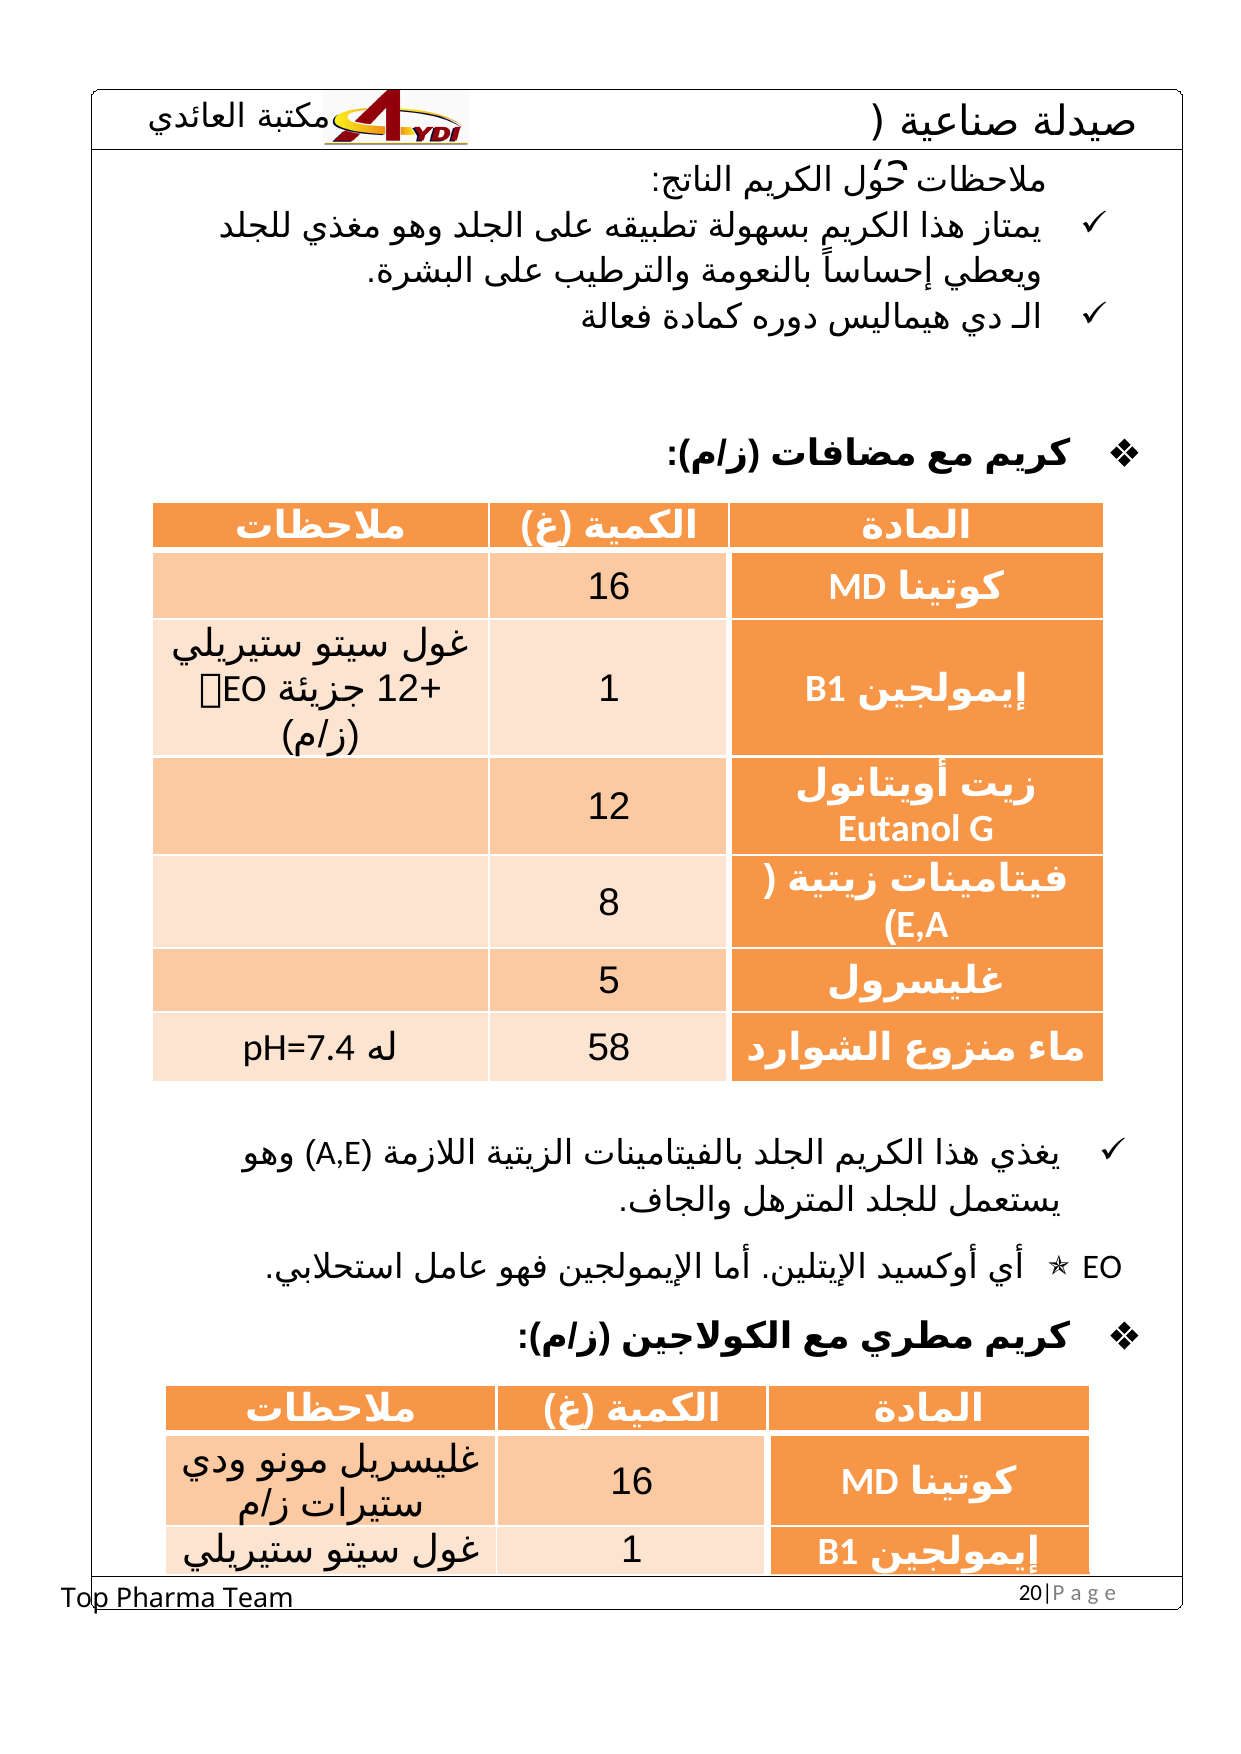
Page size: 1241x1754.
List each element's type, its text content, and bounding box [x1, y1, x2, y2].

table_cell [153, 553, 488, 618]
table_cell 1 [497, 1527, 764, 1574]
table_cell 16 [498, 1436, 764, 1525]
text EO أي أوكسيد الإيتلين. أما الإيمولجين فهو عامل استحلابي. [133, 1245, 1122, 1287]
table_cell غليسرول [732, 949, 1103, 1011]
list يمتاز هذا الكريم بسهولة تطبيقه على الجلد وهو مغذي للجلد ويعطي إحساساً بالنعومة والترطيب على البشرة. [133, 205, 1080, 290]
list كريم مطري مع الكولاجين (ز/م): [133, 1314, 1108, 1356]
table_header ملاحظات [153, 503, 488, 547]
table_cell [153, 856, 488, 947]
table_cell غول سيتو ستيريلي +12 جزيئة EO (ز/م) [153, 620, 488, 755]
table_cell [153, 949, 488, 1011]
table_cell زيت أويتانول Eutanol G [732, 758, 1103, 854]
table_cell كوتينا MD [732, 553, 1103, 618]
table_cell غليسريل مونو ودي ستيرات ز/م [166, 1436, 495, 1525]
table_cell فيتامينات زيتية (E,A) [732, 856, 1103, 947]
list يغذي هذا الكريم الجلد بالفيتامينات الزيتية اللازمة (A,E) وهو يستعمل للجلد المترهل والجاف. [133, 1131, 1098, 1218]
table_cell غول سيتو ستيريلي +12 جزيئة EO (ز/م) [166, 1527, 496, 1574]
table_cell 58 [490, 1013, 726, 1081]
list الـ دي هيماليس دوره كمادة فعالة [133, 296, 1080, 336]
table_header الكمية (غ) [498, 1386, 766, 1430]
table_header المادة [769, 1386, 1089, 1430]
picture [322, 90, 470, 147]
table_cell ماء منزوع الشوارد [732, 1013, 1103, 1081]
table_cell إيمولجين B1 [771, 1527, 1090, 1574]
list كريم مع مضافات (ز/م): [133, 432, 1108, 474]
table_cell كوتينا MD [771, 1436, 1089, 1525]
table_cell 12 [490, 758, 726, 854]
table_cell 8 [490, 856, 726, 947]
table_header المادة [730, 503, 1103, 547]
list ملاحظات حول الكريم الناتج: [133, 159, 1047, 199]
table_cell 16 [490, 553, 726, 618]
table_cell [153, 758, 488, 854]
table_cell 5 [490, 949, 726, 1011]
table_header ملاحظات [166, 1386, 495, 1430]
table_cell 1 [490, 620, 726, 755]
table_cell إيمولجين B1 [732, 620, 1103, 755]
table_header الكمية (غ) [490, 503, 728, 547]
table_cell له pH=7.4 [153, 1013, 488, 1081]
